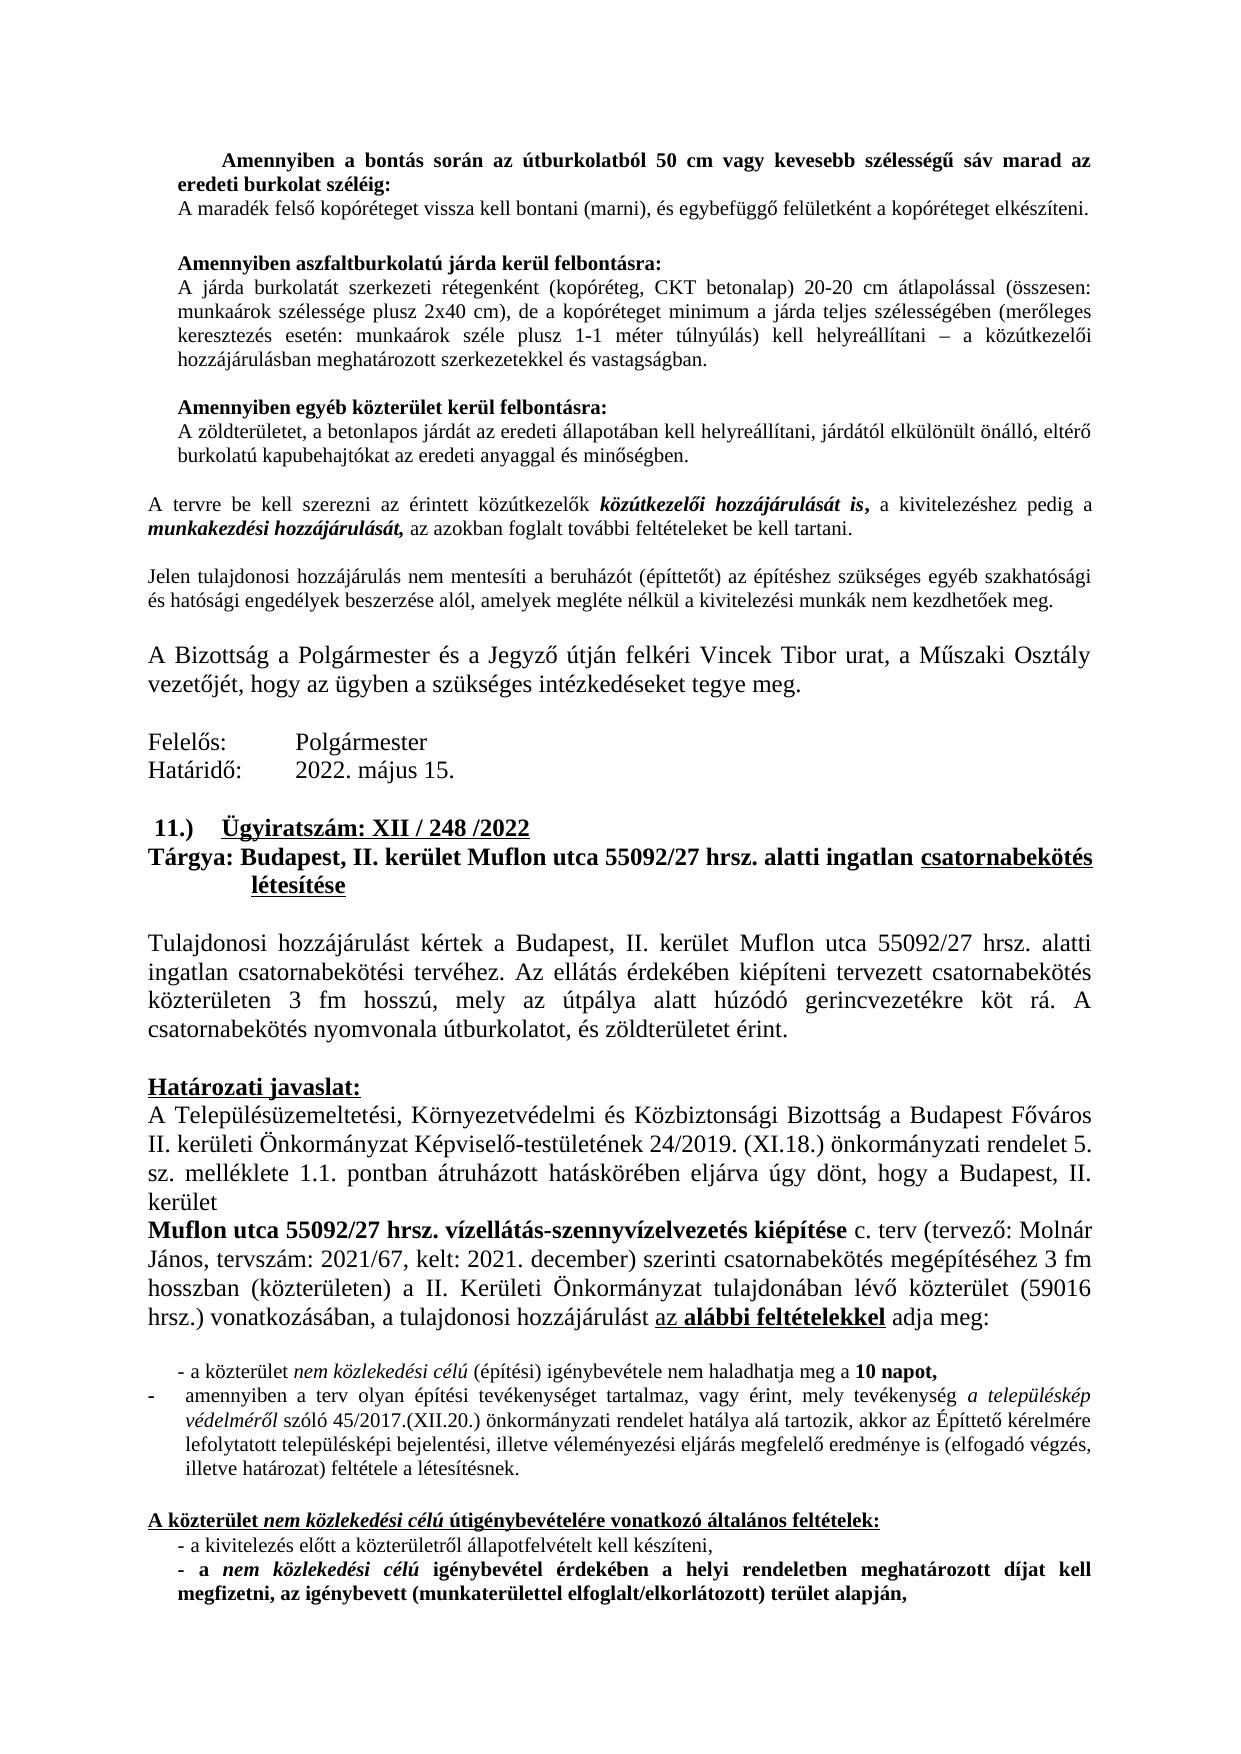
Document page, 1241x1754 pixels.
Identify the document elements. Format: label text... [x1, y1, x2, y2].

text Tulajdonosi hozzájárulást kértek a Budapest, II. kerület Muflon utca 55092/27 hrsz. alatti ingatlan csatornabekötési tervéhez. Az ellátás érdekében kiépíteni tervezett csatornabekötés közterületen 3 fm hosszú, mely az útpálya alatt húzódó gerincvezetékre köt rá. A csatornabekötés nyomvonala útburkolatot, és zöldterületet érint. [148, 928, 1093, 1043]
text Határozati javaslat: [148, 1072, 1093, 1101]
text A járda burkolatát szerkezeti rétegenként (kopóréteg, CKT betonalap) 20-20 cm átlapolással (összesen: munkaárok szélessége plusz 2x40 cm), de a kopóréteget minimum a járda teljes szélességében (merőleges keresztezés esetén: munkaárok széle plusz 1-1 méter túlnyúlás) kell helyreállítani – a közútkezelői hozzájárulásban meghatározott szerkezetekkel és vastagságban. [177, 275, 1093, 371]
text Jelen tulajdonosi hozzájárulás nem mentesíti a beruházót (építtetőt) az építéshez szükséges egyéb szakhatósági és hatósági engedélyek beszerzése alól, amelyek megléte nélkül a kivitelezési munkák nem kezdhetőek meg. [148, 564, 1093, 612]
text Határidő: 2022. május 15. [148, 756, 1093, 784]
text Felelős: Polgármester [148, 727, 1093, 756]
text Tárgya: Budapest, II. kerület Muflon utca 55092/27 hrsz. alatti ingatlan csatornabekötés létesítése [148, 842, 1093, 899]
text Amennyiben aszfaltburkolatú járda kerül felbontásra: [177, 251, 1093, 275]
text A Bizottság a Polgármester és a Jegyző útján felkéri Vincek Tibor urat, a Műszaki Osztály vezetőjét, hogy az ügyben a szükséges intézkedéseket tegye meg. [148, 641, 1093, 698]
list a közterület nem közlekedési célú (építési) igénybevétele nem haladhatja meg a 10 napot, [177, 1359, 1093, 1383]
list a kivitelezés előtt a közterületről állapotfelvételt kell készíteni, [177, 1532, 1093, 1557]
text Amennyiben a bontás során az útburkolatból 50 cm vagy kevesebb szélességű sáv marad az eredeti burkolat széléig: [177, 148, 1093, 196]
list a nem közlekedési célú igénybevétel érdekében a helyi rendeletben meghatározott díjat kell megfizetni, az igénybevett (munkaterülettel elfoglalt/elkorlátozott) terület alapján, [177, 1557, 1093, 1605]
list amennyiben a terv olyan építési tevékenységet tartalmaz, vagy érint, mely tevékenység a településkép védelméről szóló 45/2017.(XII.20.) önkormányzati rendelet hatálya alá tartozik, akkor az Építtető kérelmére lefolytatott településképi bejelentési, illetve véleményezési eljárás megfelelő eredménye is (elfogadó végzés, illetve határozat) feltétele a létesítésnek. [148, 1383, 1093, 1480]
text A tervre be kell szerezni az érintett közútkezelők közútkezelői hozzájárulását is, a kivitelezéshez pedig a munkakezdési hozzájárulását, az azokban foglalt további feltételeket be kell tartani. [148, 492, 1093, 540]
text Muflon utca 55092/27 hrsz. vízellátás-szennyvízelvezetés kiépítése c. terv (tervező: Molnár János, tervszám: 2021/67, kelt: 2021. december) szerinti csatornabekötés megépítéséhez 3 fm hosszban (közterületen) a II. Kerületi Önkormányzat tulajdonában lévő közterület (59016 hrsz.) vonatkozásában, a tulajdonosi hozzájárulást az alábbi feltételekkel adja meg: [148, 1216, 1093, 1331]
text A közterület nem közlekedési célú útigénybevételére vonatkozó általános feltételek: [148, 1508, 1093, 1532]
text Amennyiben egyéb közterület kerül felbontásra: [177, 395, 1093, 419]
text A Településüzemeltetési, Környezetvédelmi és Közbiztonsági Bizottság a Budapest Főváros II. kerületi Önkormányzat Képviselő-testületének 24/2019. (XI.18.) önkormányzati rendelet 5. sz. melléklete 1.1. pontban átruházott hatáskörében eljárva úgy dönt, hogy a Budapest, II. kerület [148, 1101, 1093, 1216]
text A zöldterületet, a betonlapos járdát az eredeti állapotában kell helyreállítani, járdától elkülönült önálló, eltérő burkolatú kapubehajtókat az eredeti anyaggal és minőségben. [177, 419, 1093, 467]
list Ügyiratszám: XII / 248 /2022 [154, 813, 1093, 842]
text A maradék felső kopóréteget vissza kell bontani (marni), és egybefüggő felületként a kopóréteget elkészíteni. [177, 196, 1093, 220]
